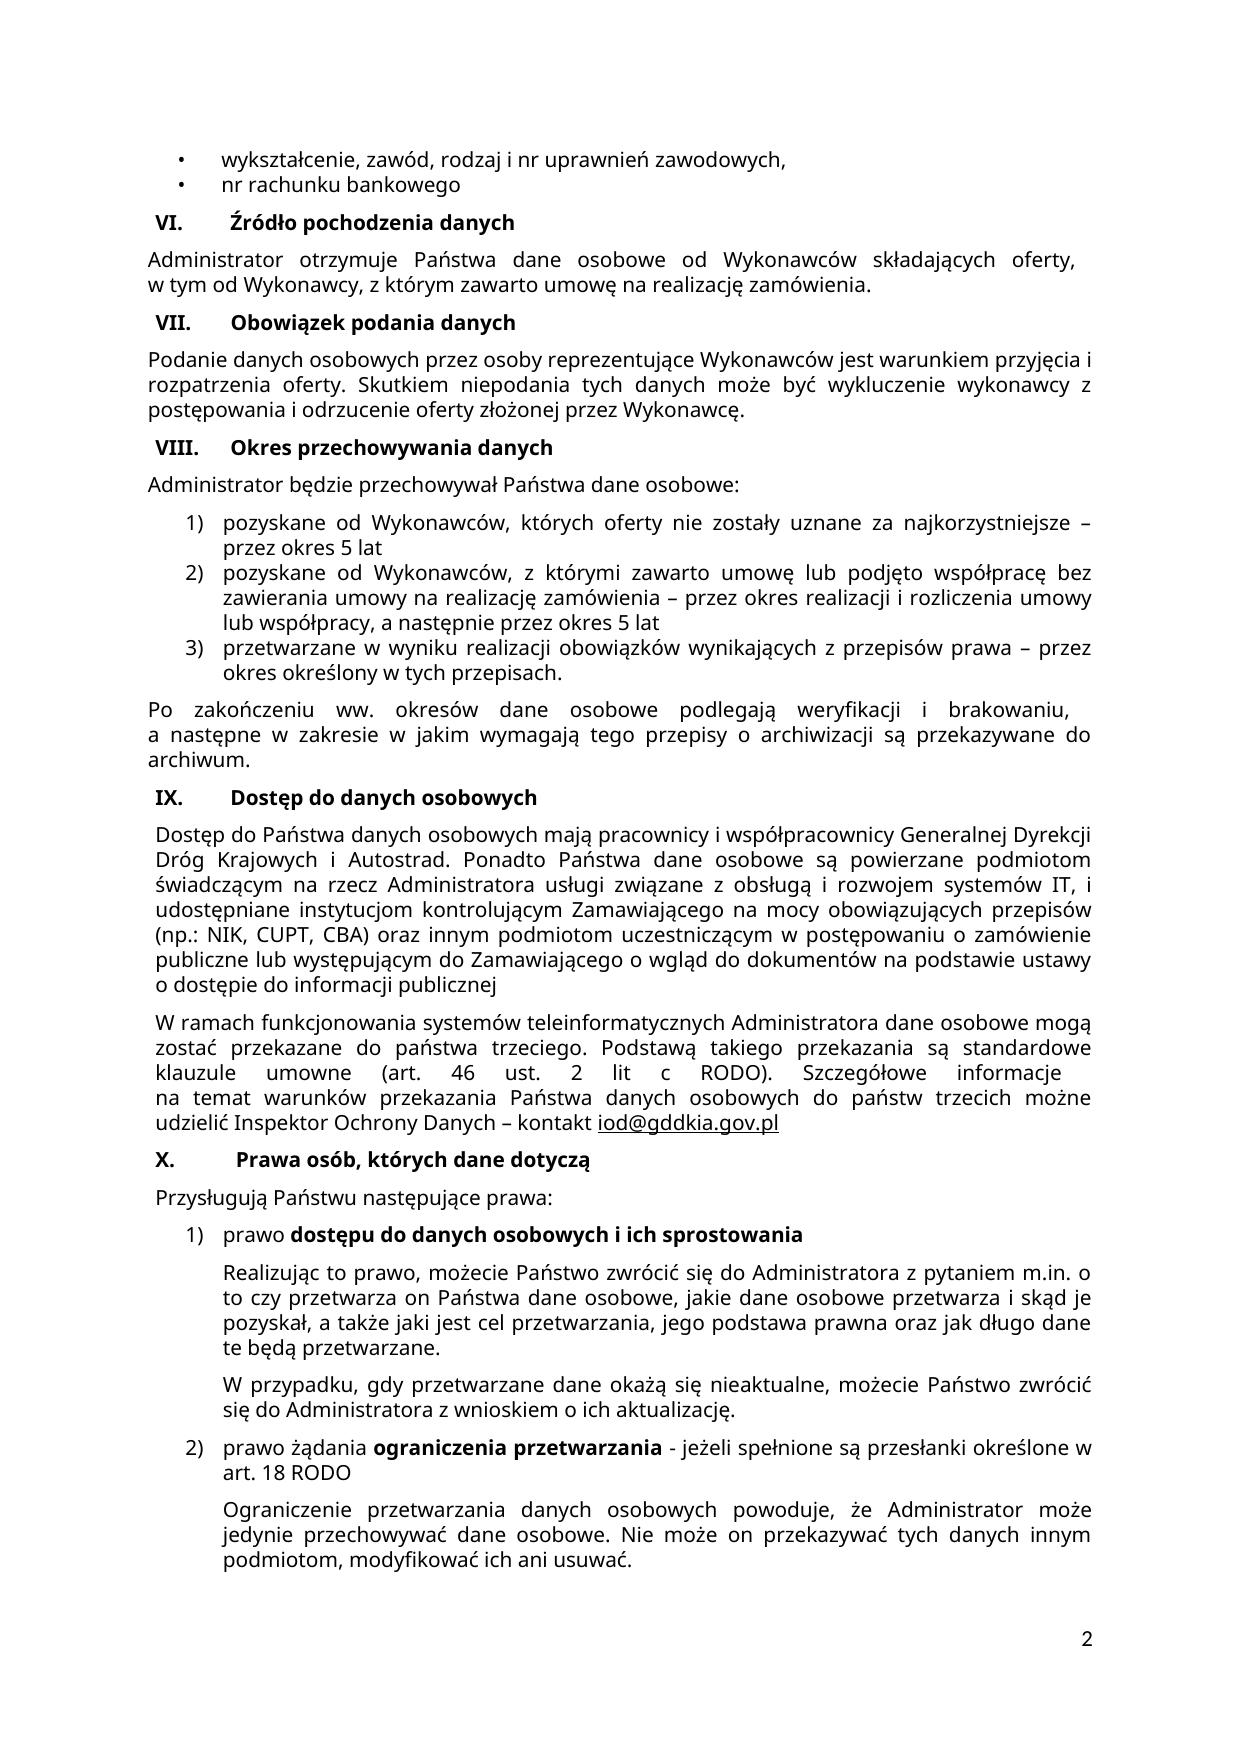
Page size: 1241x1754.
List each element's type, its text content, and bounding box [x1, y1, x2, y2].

text Po zakończeniu ww. okresów dane osobowe podlegają weryfikacji i brakowaniu, a następne w zakresie w jakim wymagają tego przepisy o archiwizacji są przekazywane do archiwum. [148, 698, 1093, 773]
list nr rachunku bankowego [177, 173, 1093, 198]
list prawo żądania ograniczenia przetwarzania - jeżeli spełnione są przesłanki określone w art. 18 RODO [185, 1435, 1093, 1485]
list pozyskane od Wykonawców, których oferty nie zostały uznane za najkorzystniejsze – przez okres 5 lat [185, 510, 1093, 560]
list wykształcenie, zawód, rodzaj i nr uprawnień zawodowych, [177, 148, 1093, 173]
text W ramach funkcjonowania systemów teleinformatycznych Administratora dane osobowe mogą zostać przekazane do państwa trzeciego. Podstawą takiego przekazania są standardowe klauzule umowne (art. 46 ust. 2 lit c RODO). Szczegółowe informacje na temat warunków przekazania Państwa danych osobowych do państw trzecich możne udzielić Inspektor Ochrony Danych – kontakt iod@gddkia.gov.pl [155, 1010, 1093, 1135]
list W przypadku, gdy przetwarzane dane okażą się nieaktualne, możecie Państwo zwrócić się do Administratora z wnioskiem o ich aktualizację. [223, 1373, 1093, 1423]
list Realizując to prawo, możecie Państwo zwrócić się do Administratora z pytaniem m.in. o to czy przetwarza on Państwa dane osobowe, jakie dane osobowe przetwarza i skąd je pozyskał, a także jaki jest cel przetwarzania, jego podstawa prawna oraz jak długo dane te będą przetwarzane. [223, 1260, 1093, 1360]
text Przysługują Państwu następujące prawa: [155, 1185, 1093, 1210]
text Dostęp do Państwa danych osobowych mają pracownicy i współpracownicy Generalnej Dyrekcji Dróg Krajowych i Autostrad. Ponadto Państwa dane osobowe są powierzane podmiotom świadczącym na rzecz Administratora usługi związane z obsługą i rozwojem systemów IT, i udostępniane instytucjom kontrolującym Zamawiającego na mocy obowiązujących przepisów (np.: NIK, CUPT, CBA) oraz innym podmiotom uczestniczącym w postępowaniu o zamówienie publiczne lub występującym do Zamawiającego o wgląd do dokumentów na podstawie ustawy o dostępie do informacji publicznej [155, 823, 1093, 998]
text Administrator otrzymuje Państwa dane osobowe od Wykonawców składających oferty, w tym od Wykonawcy, z którym zawarto umowę na realizację zamówienia. [148, 248, 1093, 298]
list Dostęp do danych osobowych [155, 785, 1093, 810]
list Źródło pochodzenia danych [155, 210, 1093, 235]
list Podanie danych osobowych przez osoby reprezentujące Wykonawców jest warunkiem przyjęcia i rozpatrzenia oferty. Skutkiem niepodania tych danych może być wykluczenie wykonawcy z postępowania i odrzucenie oferty złożonej przez Wykonawcę. [148, 348, 1093, 423]
list Ograniczenie przetwarzania danych osobowych powoduje, że Administrator może jedynie przechowywać dane osobowe. Nie może on przekazywać tych danych innym podmiotom, modyfikować ich ani usuwać. [223, 1498, 1093, 1573]
list Obowiązek podania danych [155, 310, 1093, 335]
list przetwarzane w wyniku realizacji obowiązków wynikających z przepisów prawa – przez okres określony w tych przepisach. [185, 635, 1093, 685]
list prawo dostępu do danych osobowych i ich sprostowania [185, 1223, 1093, 1248]
list Prawa osób, których dane dotyczą [155, 1148, 1093, 1173]
text Administrator będzie przechowywał Państwa dane osobowe: [148, 473, 1093, 498]
list Okres przechowywania danych [155, 435, 1093, 460]
list pozyskane od Wykonawców, z którymi zawarto umowę lub podjęto współpracę bez zawierania umowy na realizację zamówienia – przez okres realizacji i rozliczenia umowy lub współpracy, a następnie przez okres 5 lat [185, 560, 1093, 635]
